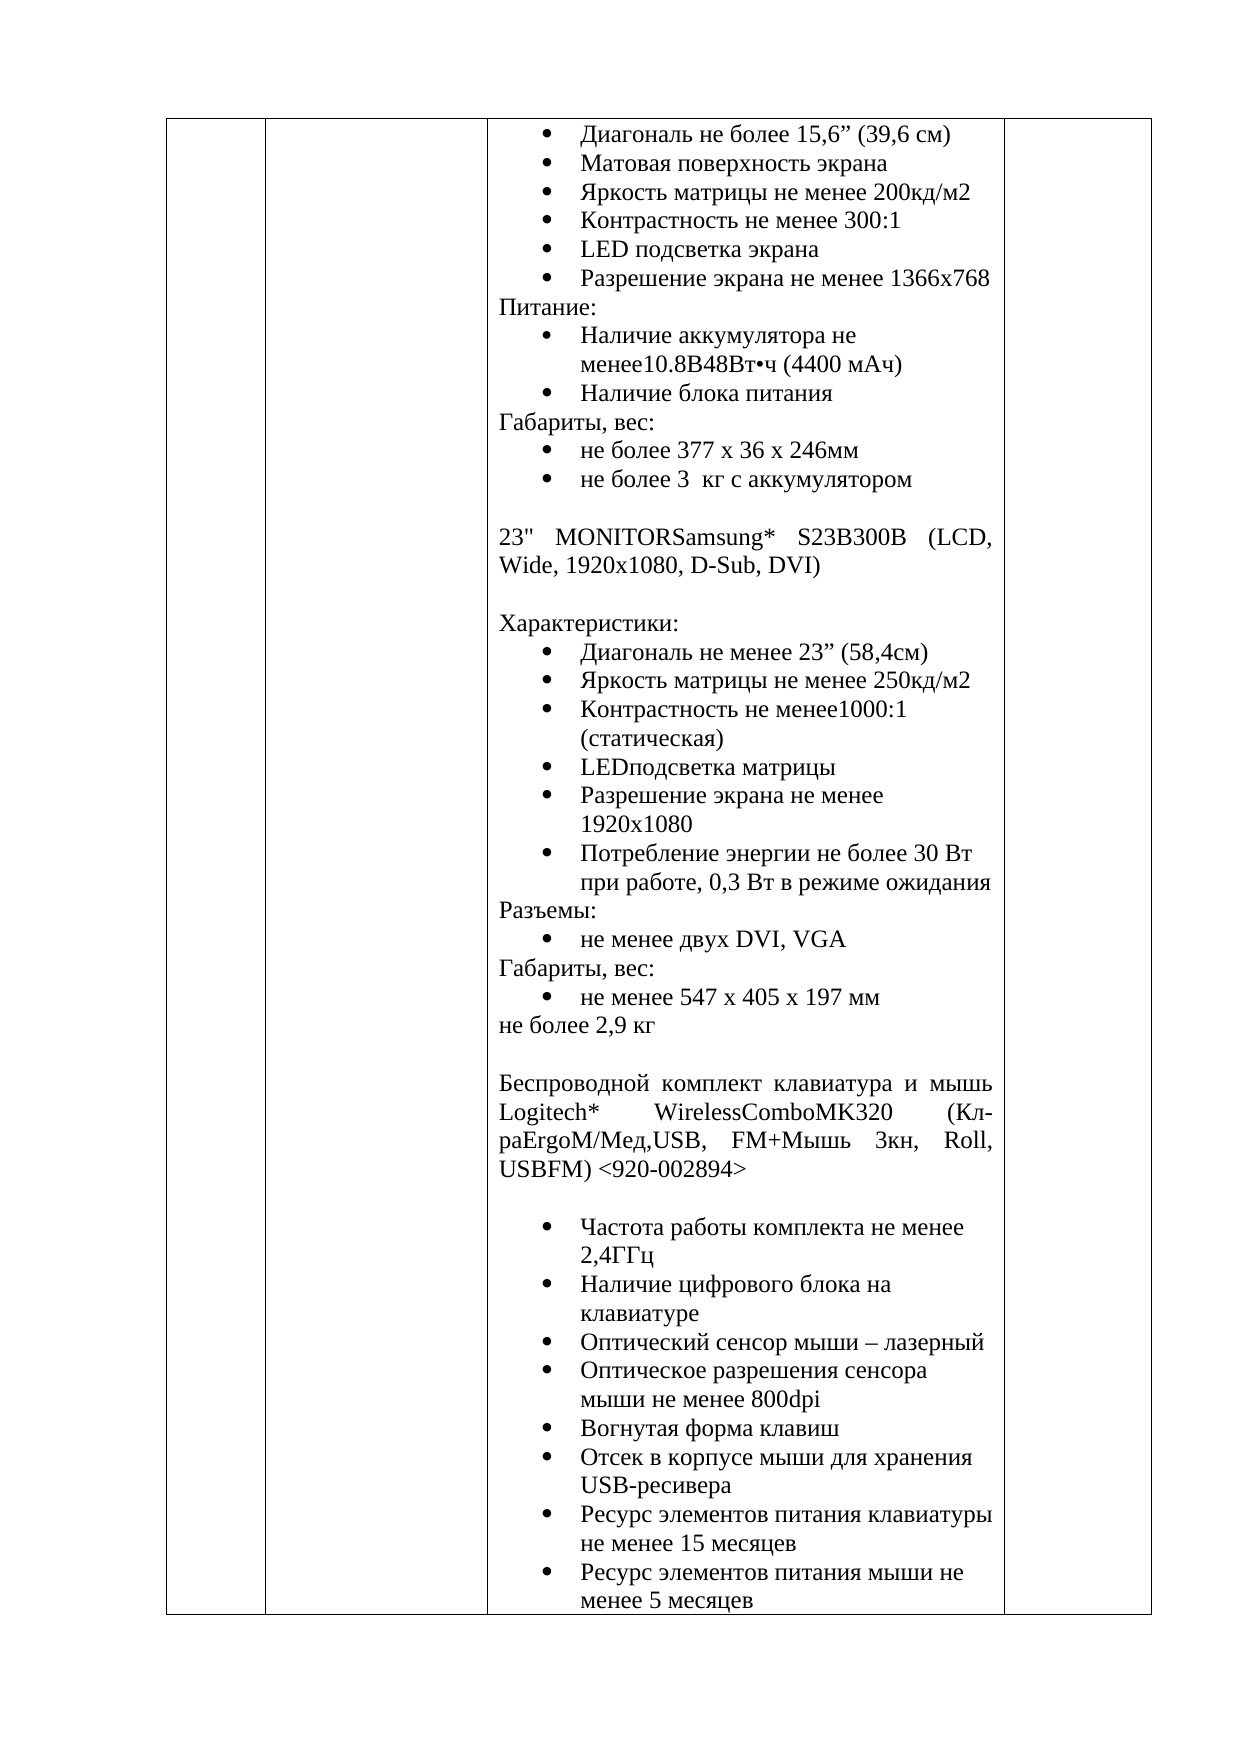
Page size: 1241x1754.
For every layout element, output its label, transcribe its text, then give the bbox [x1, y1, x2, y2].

table_cell [167, 119, 265, 1614]
table_cell 1 [1005, 119, 1151, 1614]
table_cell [488, 119, 1004, 1614]
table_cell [266, 119, 487, 1614]
